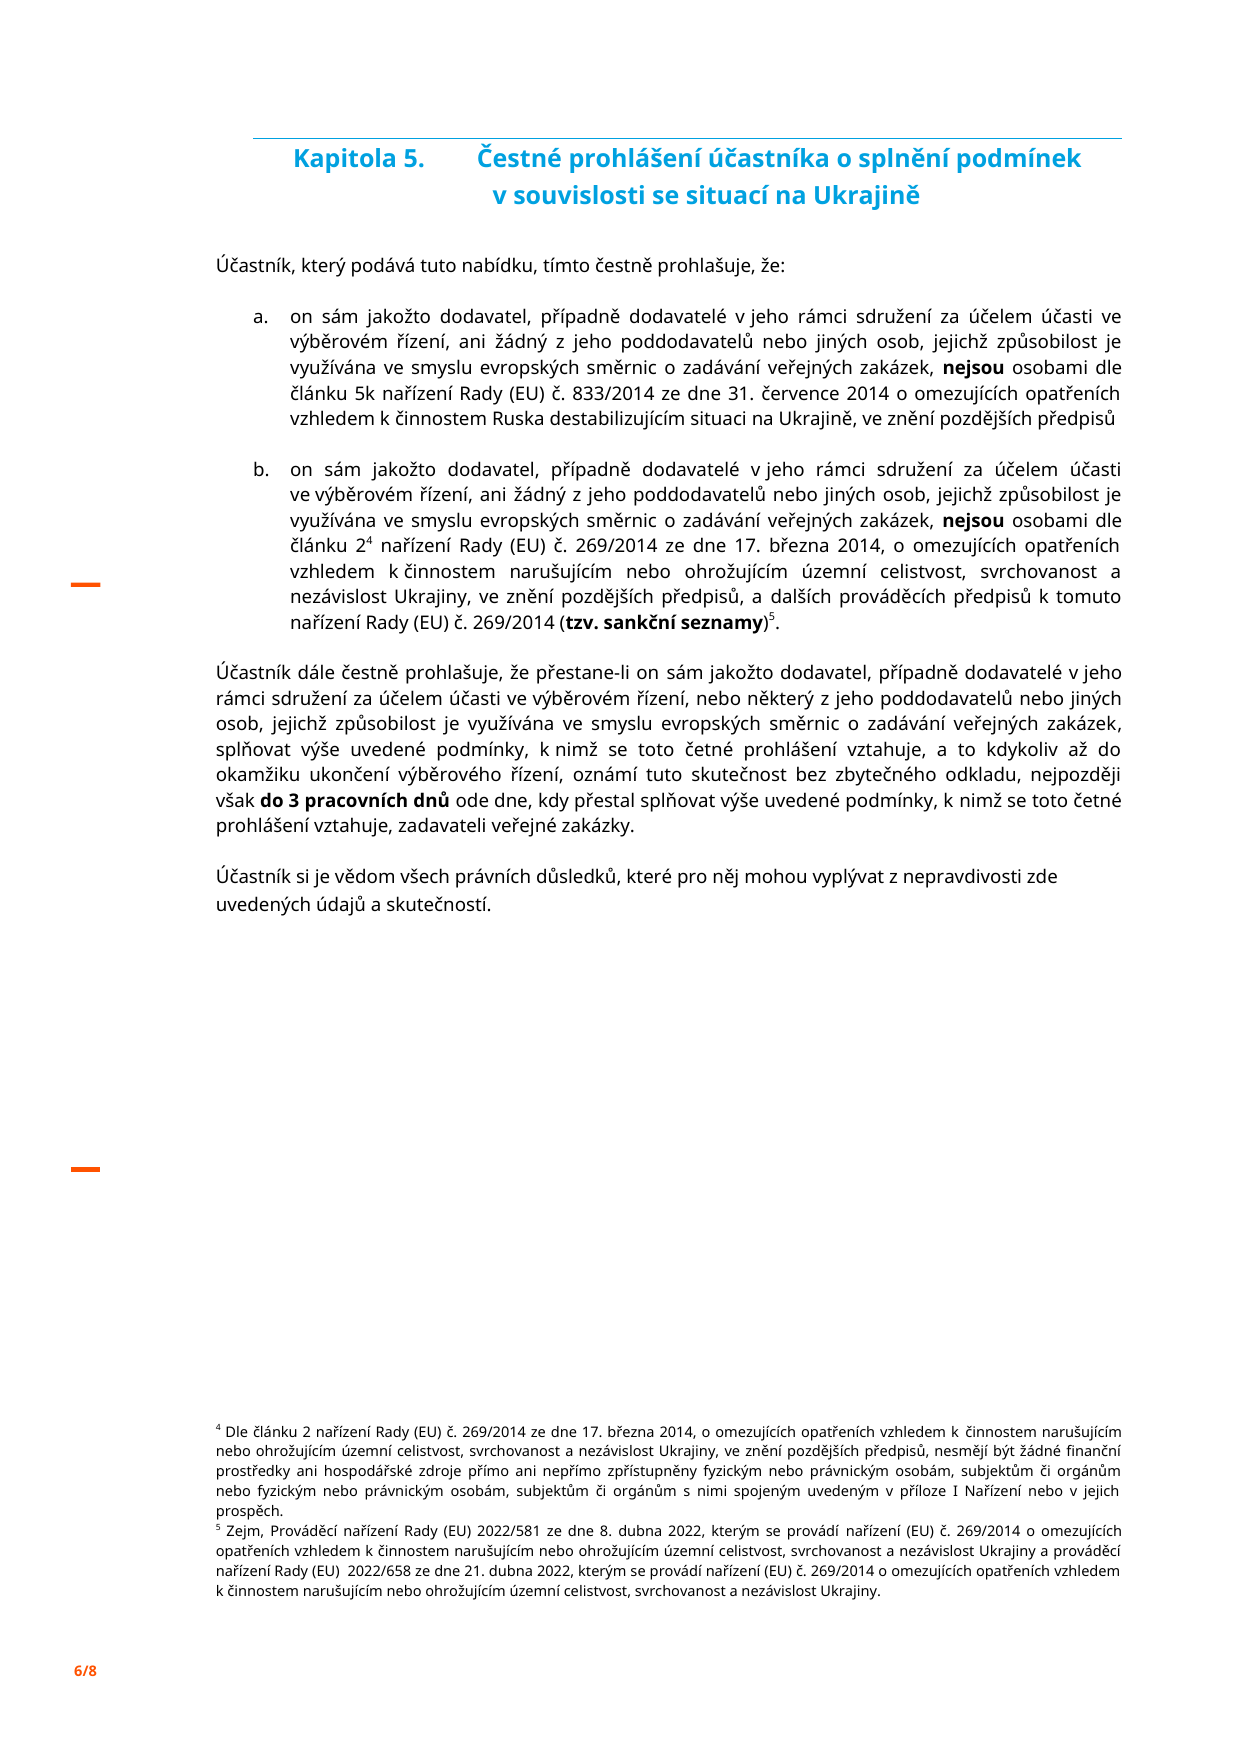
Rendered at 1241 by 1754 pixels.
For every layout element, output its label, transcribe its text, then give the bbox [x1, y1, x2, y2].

subtitle Čestné prohlášení účastníka o splnění podmínek v souvislosti se situací na Ukrajině [253, 139, 1122, 212]
text Účastník si je vědom všech právních důsledků, které pro něj mohou vyplývat z nepravdivosti zde uvedených údajů a skutečností. [216, 863, 1122, 917]
text Účastník dále čestně prohlašuje, že přestane-li on sám jakožto dodavatel, případně dodavatelé v jeho rámci sdružení za účelem účasti ve výběrovém řízení, nebo některý z jeho poddodavatelů nebo jiných osob, jejichž způsobilost je využívána ve smyslu evropských směrnic o zadávání veřejných zakázek, splňovat výše uvedené podmínky, k nimž se toto četné prohlášení vztahuje, a to kdykoliv až do okamžiku ukončení výběrového řízení, oznámí tuto skutečnost bez zbytečného odkladu, nejpozději však do 3 pracovních dnů ode dne, kdy přestal splňovat výše uvedené podmínky, k nimž se toto četné prohlášení vztahuje, zadavateli veřejné zakázky. [216, 659, 1122, 838]
text Účastník, který podává tuto nabídku, tímto čestně prohlašuje, že: [216, 253, 1122, 278]
list on sám jakožto dodavatel, případně dodavatelé v jeho rámci sdružení za účelem účasti ve výběrovém řízení, ani žádný z jeho poddodavatelů nebo jiných osob, jejichž způsobilost je využívána ve smyslu evropských směrnic o zadávání veřejných zakázek, nejsou osobami dle článku 5k nařízení Rady (EU) č. 833/2014 ze dne 31. července 2014 o omezujících opatřeních vzhledem k činnostem Ruska destabilizujícím situaci na Ukrajině, ve znění pozdějších předpisů [253, 303, 1122, 431]
list on sám jakožto dodavatel, případně dodavatelé v jeho rámci sdružení za účelem účasti ve výběrovém řízení, ani žádný z jeho poddodavatelů nebo jiných osob, jejichž způsobilost je využívána ve smyslu evropských směrnic o zadávání veřejných zakázek, nejsou osobami dle článku 2 nařízení Rady (EU) č. 269/2014 ze dne 17. března 2014, o omezujících opatřeních vzhledem k činnostem narušujícím nebo ohrožujícím územní celistvost, svrchovanost a nezávislost Ukrajiny, ve znění pozdějších předpisů, a dalších prováděcích předpisů k tomuto nařízení Rady (EU) č. 269/2014 (tzv. sankční seznamy). [253, 456, 1122, 634]
